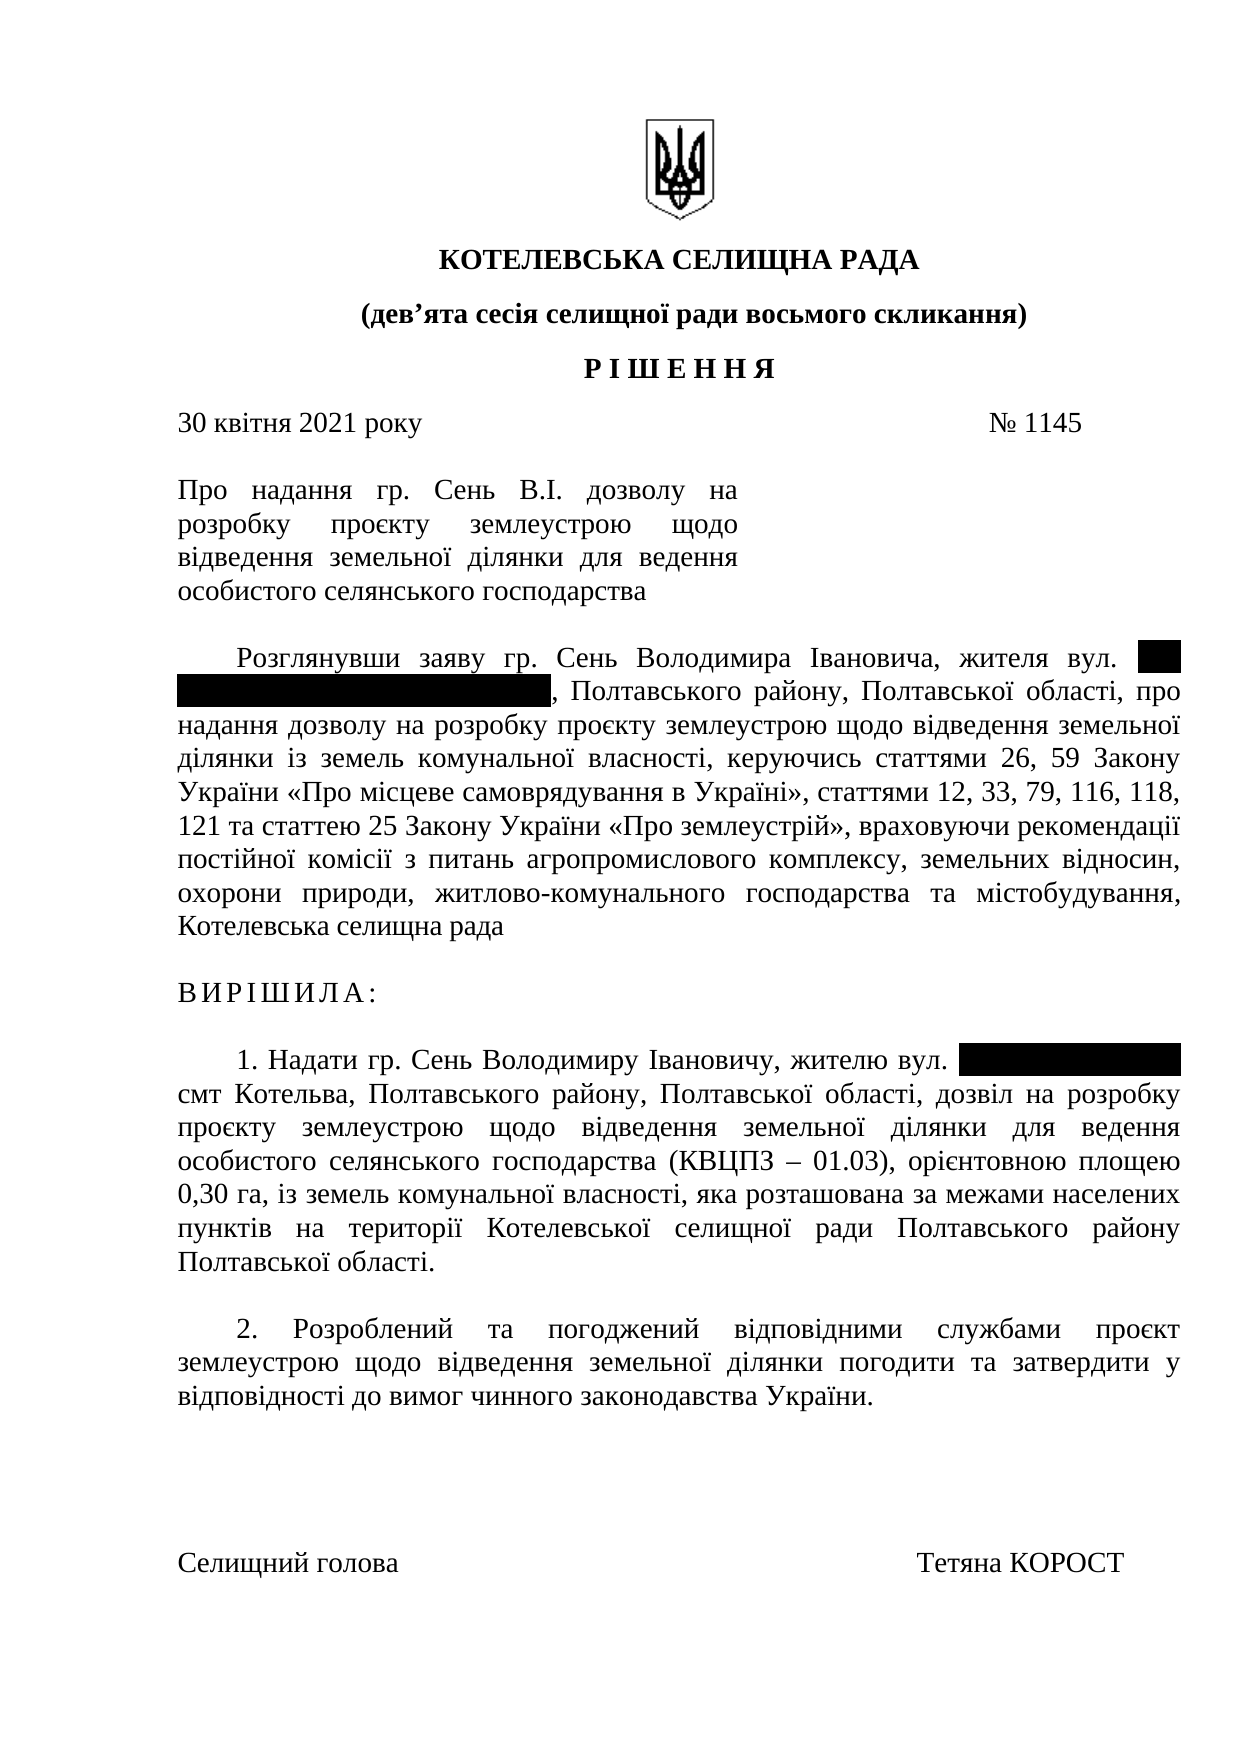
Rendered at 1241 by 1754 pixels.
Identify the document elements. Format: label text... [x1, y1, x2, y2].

text Про надання гр. Сень В.І. дозволу на розробку проєкту землеустрою щодо відведення земельної ділянки для ведення особистого селянського господарства [177, 472, 738, 606]
text 1. Надати гр. Сень Володимиру Івановичу, жителю вул. Вознесенська, 59, смт Котельва, Полтавського району, Полтавської області, дозвіл на розробку проєкту землеустрою щодо відведення земельної ділянки для ведення особистого селянського господарства (КВЦПЗ – 01.03), орієнтовною площею 0,30 га, із земель комунальної власності, яка розташована за межами населених пунктів на території Котелевської селищної ради Полтавського району Полтавської області. [177, 1042, 1181, 1277]
text Розглянувши заяву гр. Сень Володимира Івановича, жителя вул. Во-знесенська, 59, смт Котельва, Полтавського району, Полтавської області, про надання дозволу на розробку проєкту землеустрою щодо відведення земельної ділянки із земель комунальної власності, керуючись статтями 26, 59 Закону України «Про місцеве самоврядування в Україні», статтями 12, 33, 79, 116, 118, 121 та статтею 25 Закону України «Про землеустрій», враховуючи рекомендації постійної комісії з питань агропромислового комплексу, земельних відносин, охорони природи, житлово-комунального господарства та містобудування, Котелевська селищна рада [177, 640, 1181, 942]
text КОТЕЛЕВСЬКА СЕЛИЩНА РАДА [177, 242, 1181, 276]
text Селищний голова Тетяна КОРОСТ [177, 1546, 1181, 1579]
text Р І Ш Е Н Н Я [177, 351, 1181, 384]
text (дев’ята сесія селищної ради восьмого скликання) [177, 296, 1211, 330]
text 30 квітня 2021 року № 1145 [177, 405, 1181, 439]
text 2. Розроблений та погоджений відповідними службами проєкт землеустрою щодо відведення земельної ділянки погодити та затвердити у відповідності до вимог чинного законодавства України. [177, 1311, 1181, 1411]
picture [640, 118, 719, 222]
text ВИРІШИЛА: [177, 975, 1181, 1009]
